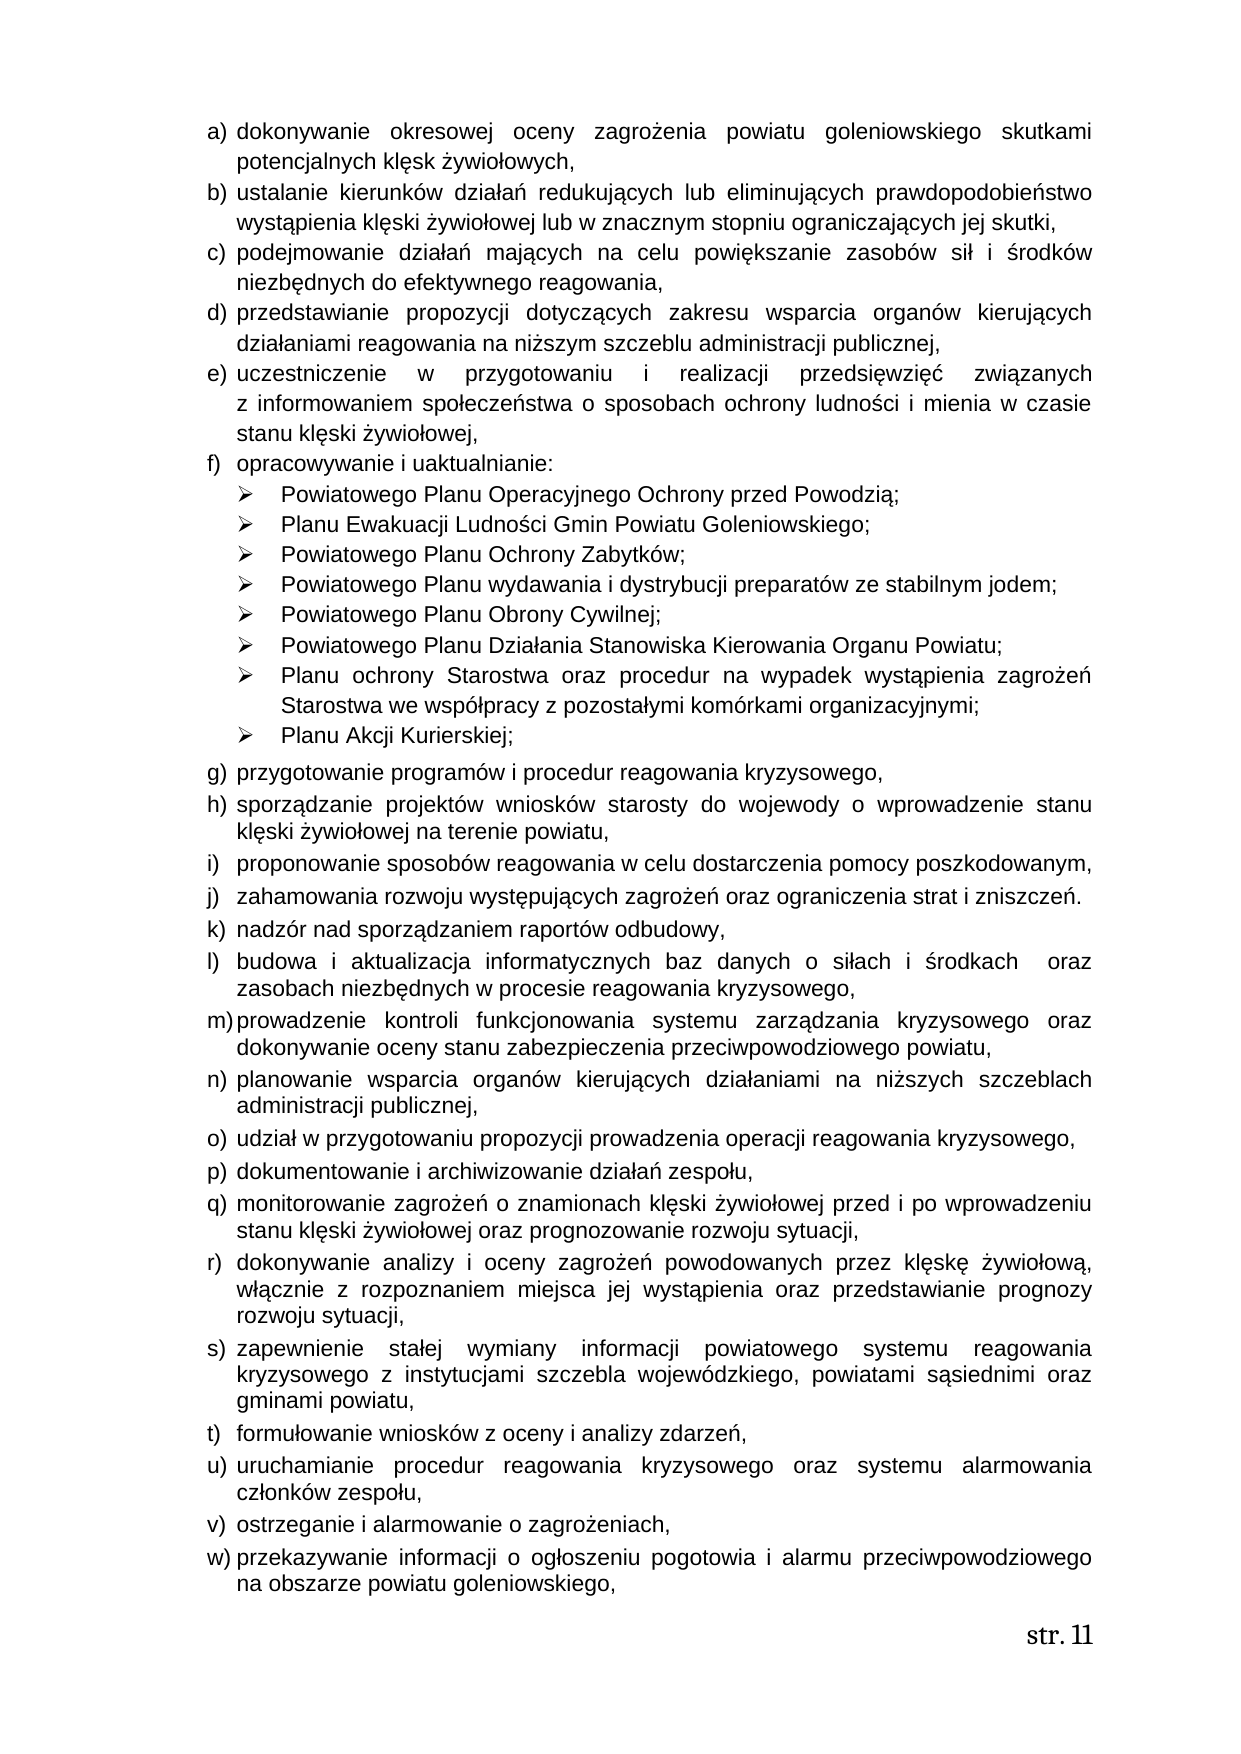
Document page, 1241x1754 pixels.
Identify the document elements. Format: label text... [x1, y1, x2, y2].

list Powiatowego Planu Działania Stanowiska Kierowania Organu Powiatu; [236, 632, 1092, 658]
list planowanie wsparcia organów kierujących działaniami na niższych szczeblach administracji publicznej, [207, 1066, 1092, 1119]
list prowadzenie kontroli funkcjonowania systemu zarządzania kryzysowego oraz dokonywanie oceny stanu zabezpieczenia przeciwpowodziowego powiatu, [207, 1007, 1092, 1060]
list dokumentowanie i archiwizowanie działań zespołu, [207, 1158, 1092, 1184]
list dokonywanie okresowej oceny zagrożenia powiatu goleniowskiego skutkami potencjalnych klęsk żywiołowych, [207, 118, 1092, 175]
list Powiatowego Planu Ochrony Zabytków; [236, 541, 1092, 567]
list zapewnienie stałej wymiany informacji powiatowego systemu reagowania kryzysowego z instytucjami szczebla wojewódzkiego, powiatami sąsiednimi oraz gminami powiatu, [207, 1334, 1092, 1413]
list monitorowanie zagrożeń o znamionach klęski żywiołowej przed i po wprowadzeniu stanu klęski żywiołowej oraz prognozowanie rozwoju sytuacji, [207, 1190, 1092, 1243]
list przedstawianie propozycji dotyczących zakresu wsparcia organów kierujących działaniami reagowania na niższym szczeblu administracji publicznej, [207, 299, 1092, 356]
list sporządzanie projektów wniosków starosty do wojewody o wprowadzenie stanu klęski żywiołowej na terenie powiatu, [207, 791, 1092, 844]
list zahamowania rozwoju występujących zagrożeń oraz ograniczenia strat i zniszczeń. [207, 883, 1092, 909]
list nadzór nad sporządzaniem raportów odbudowy, [207, 916, 1092, 942]
list podejmowanie działań mających na celu powiększanie zasobów sił i środków niezbędnych do efektywnego reagowania, [207, 239, 1092, 296]
list ostrzeganie i alarmowanie o zagrożeniach, [207, 1511, 1092, 1538]
list uruchamianie procedur reagowania kryzysowego oraz systemu alarmowania członków zespołu, [207, 1452, 1092, 1505]
list opracowywanie i uaktualnianie: [207, 450, 1092, 477]
list Powiatowego Planu Obrony Cywilnej; [236, 601, 1092, 628]
list budowa i aktualizacja informatycznych baz danych o siłach i środkach oraz zasobach niezbędnych w procesie reagowania kryzysowego, [207, 948, 1092, 1001]
list przekazywanie informacji o ogłoszeniu pogotowia i alarmu przeciwpowodziowego na obszarze powiatu goleniowskiego, [207, 1544, 1092, 1597]
list uczestniczenie w przygotowaniu i realizacji przedsięwzięć związanych z informowaniem społeczeństwa o sposobach ochrony ludności i mienia w czasie stanu klęski żywiołowej, [207, 360, 1092, 447]
list Powiatowego Planu Operacyjnego Ochrony przed Powodzią; [236, 481, 1092, 507]
list proponowanie sposobów reagowania w celu dostarczenia pomocy poszkodowanym, [207, 850, 1092, 877]
list formułowanie wniosków z oceny i analizy zdarzeń, [207, 1420, 1092, 1446]
list dokonywanie analizy i oceny zagrożeń powodowanych przez klęskę żywiołową, włącznie z rozpoznaniem miejsca jej wystąpienia oraz przedstawianie prognozy rozwoju sytuacji, [207, 1249, 1092, 1328]
list ustalanie kierunków działań redukujących lub eliminujących prawdopodobieństwo wystąpienia klęski żywiołowej lub w znacznym stopniu ograniczających jej skutki, [207, 178, 1092, 235]
list Planu Ewakuacji Ludności Gmin Powiatu Goleniowskiego; [236, 511, 1092, 537]
list przygotowanie programów i procedur reagowania kryzysowego, [207, 759, 1092, 785]
list Planu Akcji Kurierskiej; [236, 722, 1092, 749]
list Planu ochrony Starostwa oraz procedur na wypadek wystąpienia zagrożeń Starostwa we współpracy z pozostałymi komórkami organizacyjnymi; [236, 662, 1092, 718]
list udział w przygotowaniu propozycji prowadzenia operacji reagowania kryzysowego, [207, 1125, 1092, 1151]
list Powiatowego Planu wydawania i dystrybucji preparatów ze stabilnym jodem; [236, 571, 1092, 598]
